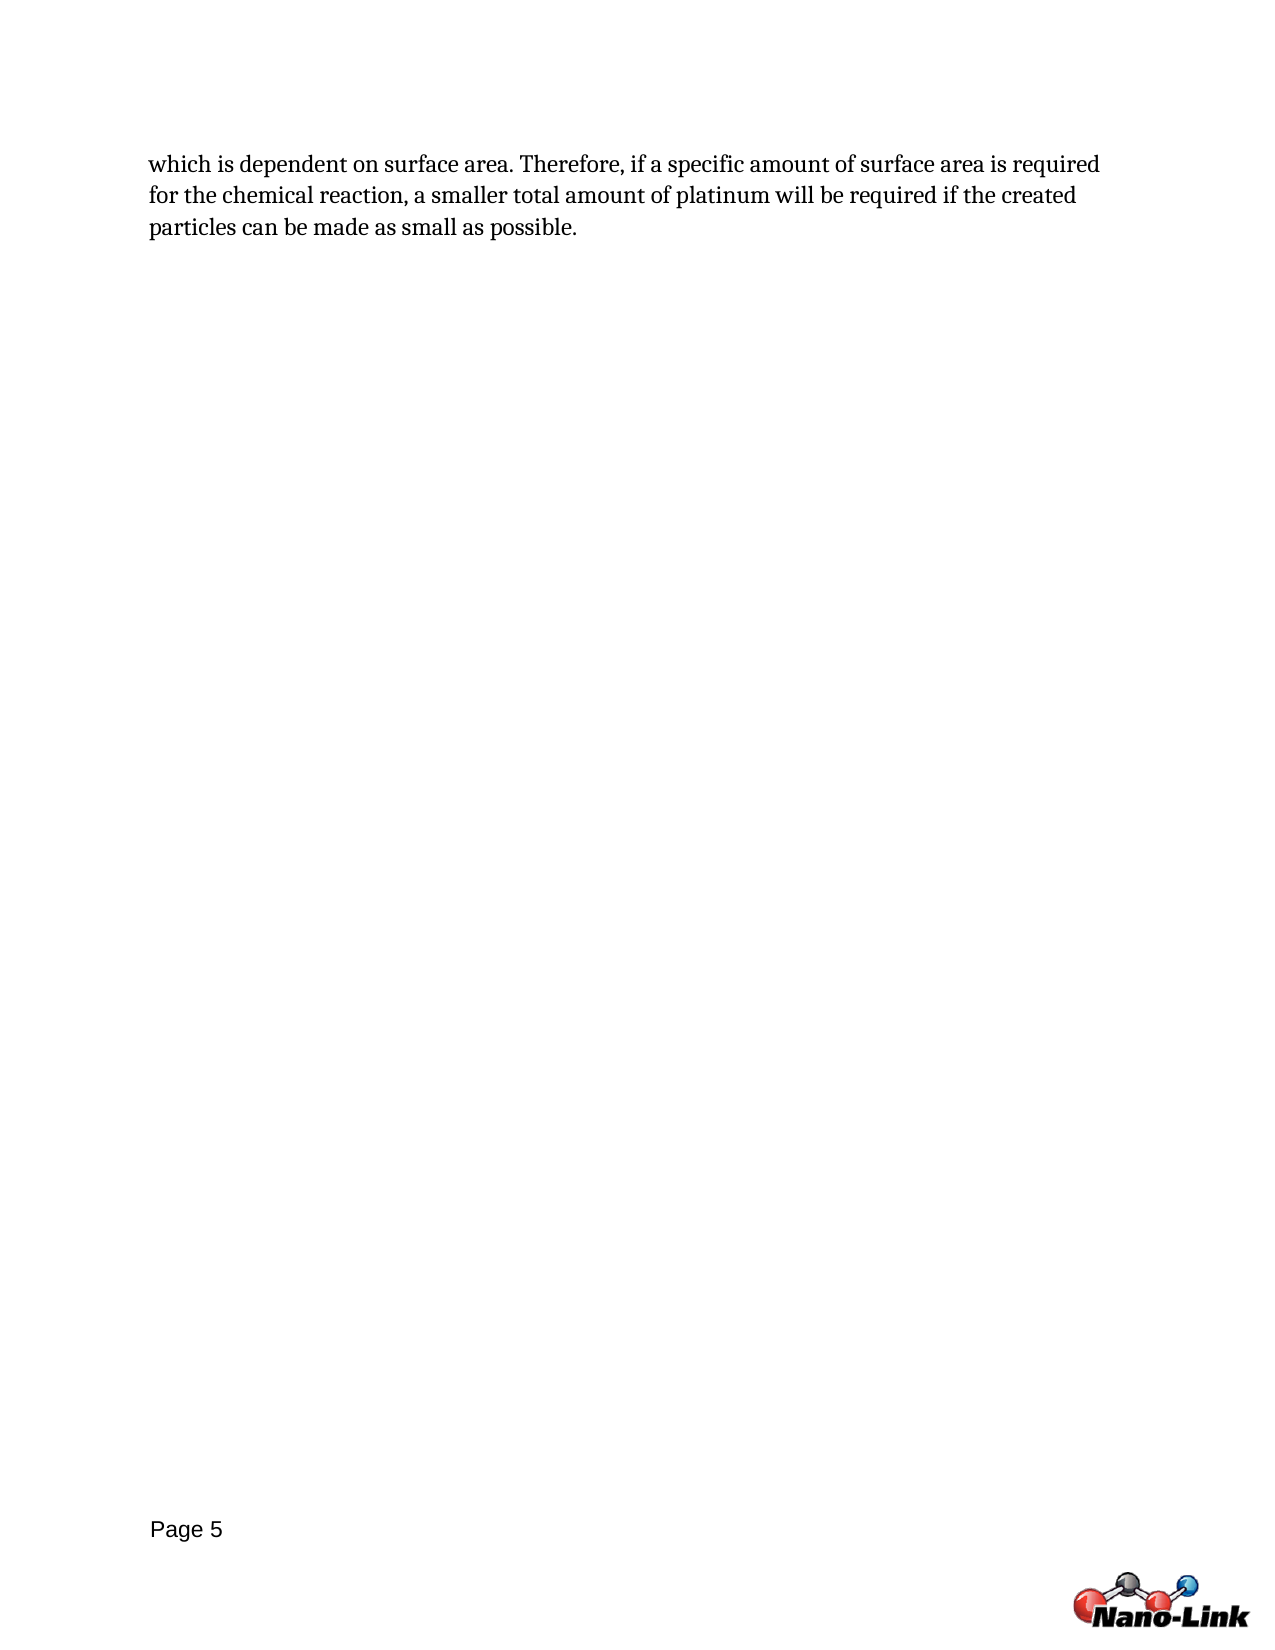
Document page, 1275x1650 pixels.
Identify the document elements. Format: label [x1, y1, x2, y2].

picture [1073, 1572, 1254, 1631]
text [148, 150, 1124, 242]
